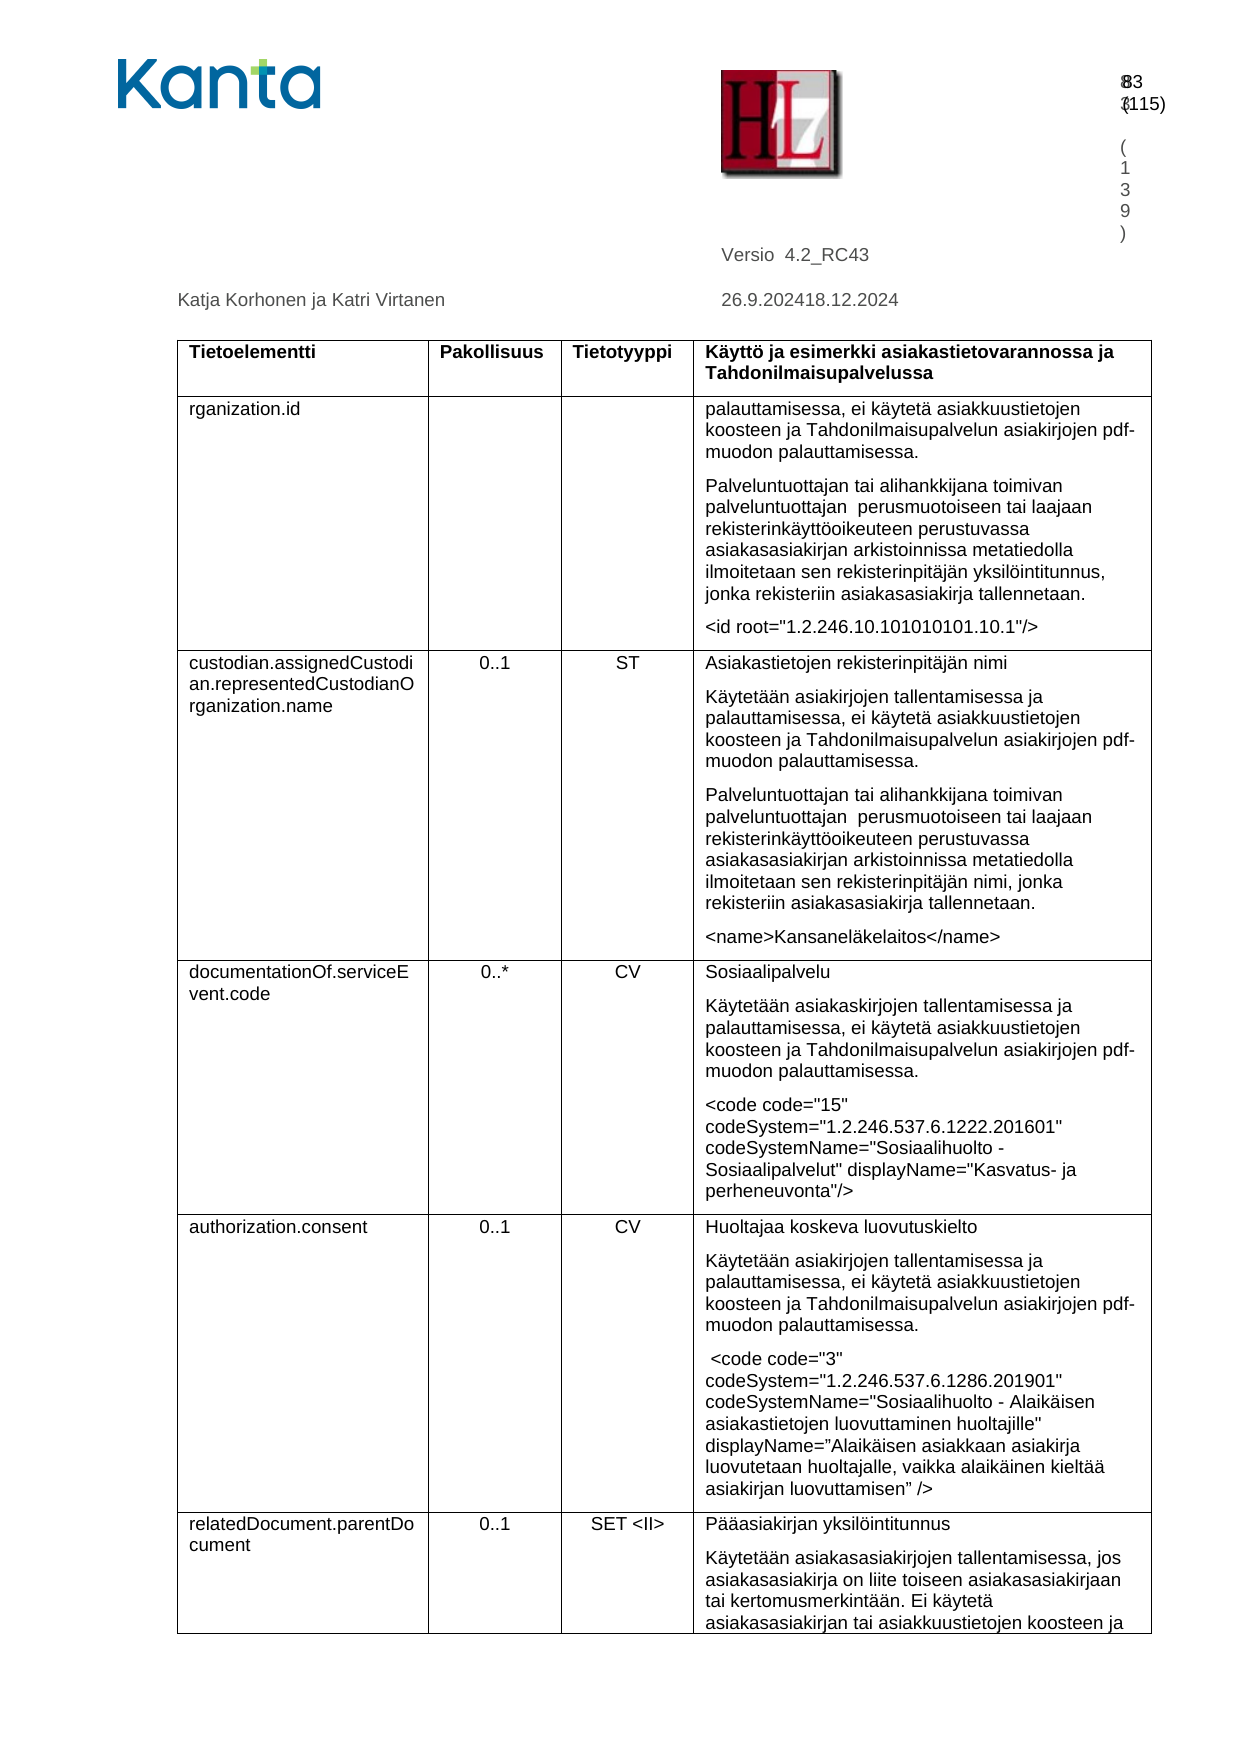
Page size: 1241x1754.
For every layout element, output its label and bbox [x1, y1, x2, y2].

picture [721, 70, 844, 179]
picture [118, 59, 321, 109]
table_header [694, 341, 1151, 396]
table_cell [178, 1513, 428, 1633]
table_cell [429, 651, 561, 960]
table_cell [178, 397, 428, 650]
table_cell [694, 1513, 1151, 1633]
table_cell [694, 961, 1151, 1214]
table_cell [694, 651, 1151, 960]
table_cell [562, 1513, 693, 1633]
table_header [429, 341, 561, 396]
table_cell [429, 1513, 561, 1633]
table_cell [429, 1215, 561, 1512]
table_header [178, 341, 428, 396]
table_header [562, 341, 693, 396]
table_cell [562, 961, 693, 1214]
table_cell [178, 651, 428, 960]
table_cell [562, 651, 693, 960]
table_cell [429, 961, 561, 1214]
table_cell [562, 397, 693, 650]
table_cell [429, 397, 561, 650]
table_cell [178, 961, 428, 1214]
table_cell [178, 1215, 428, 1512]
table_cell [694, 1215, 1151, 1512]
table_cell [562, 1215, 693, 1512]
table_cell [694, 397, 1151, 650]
